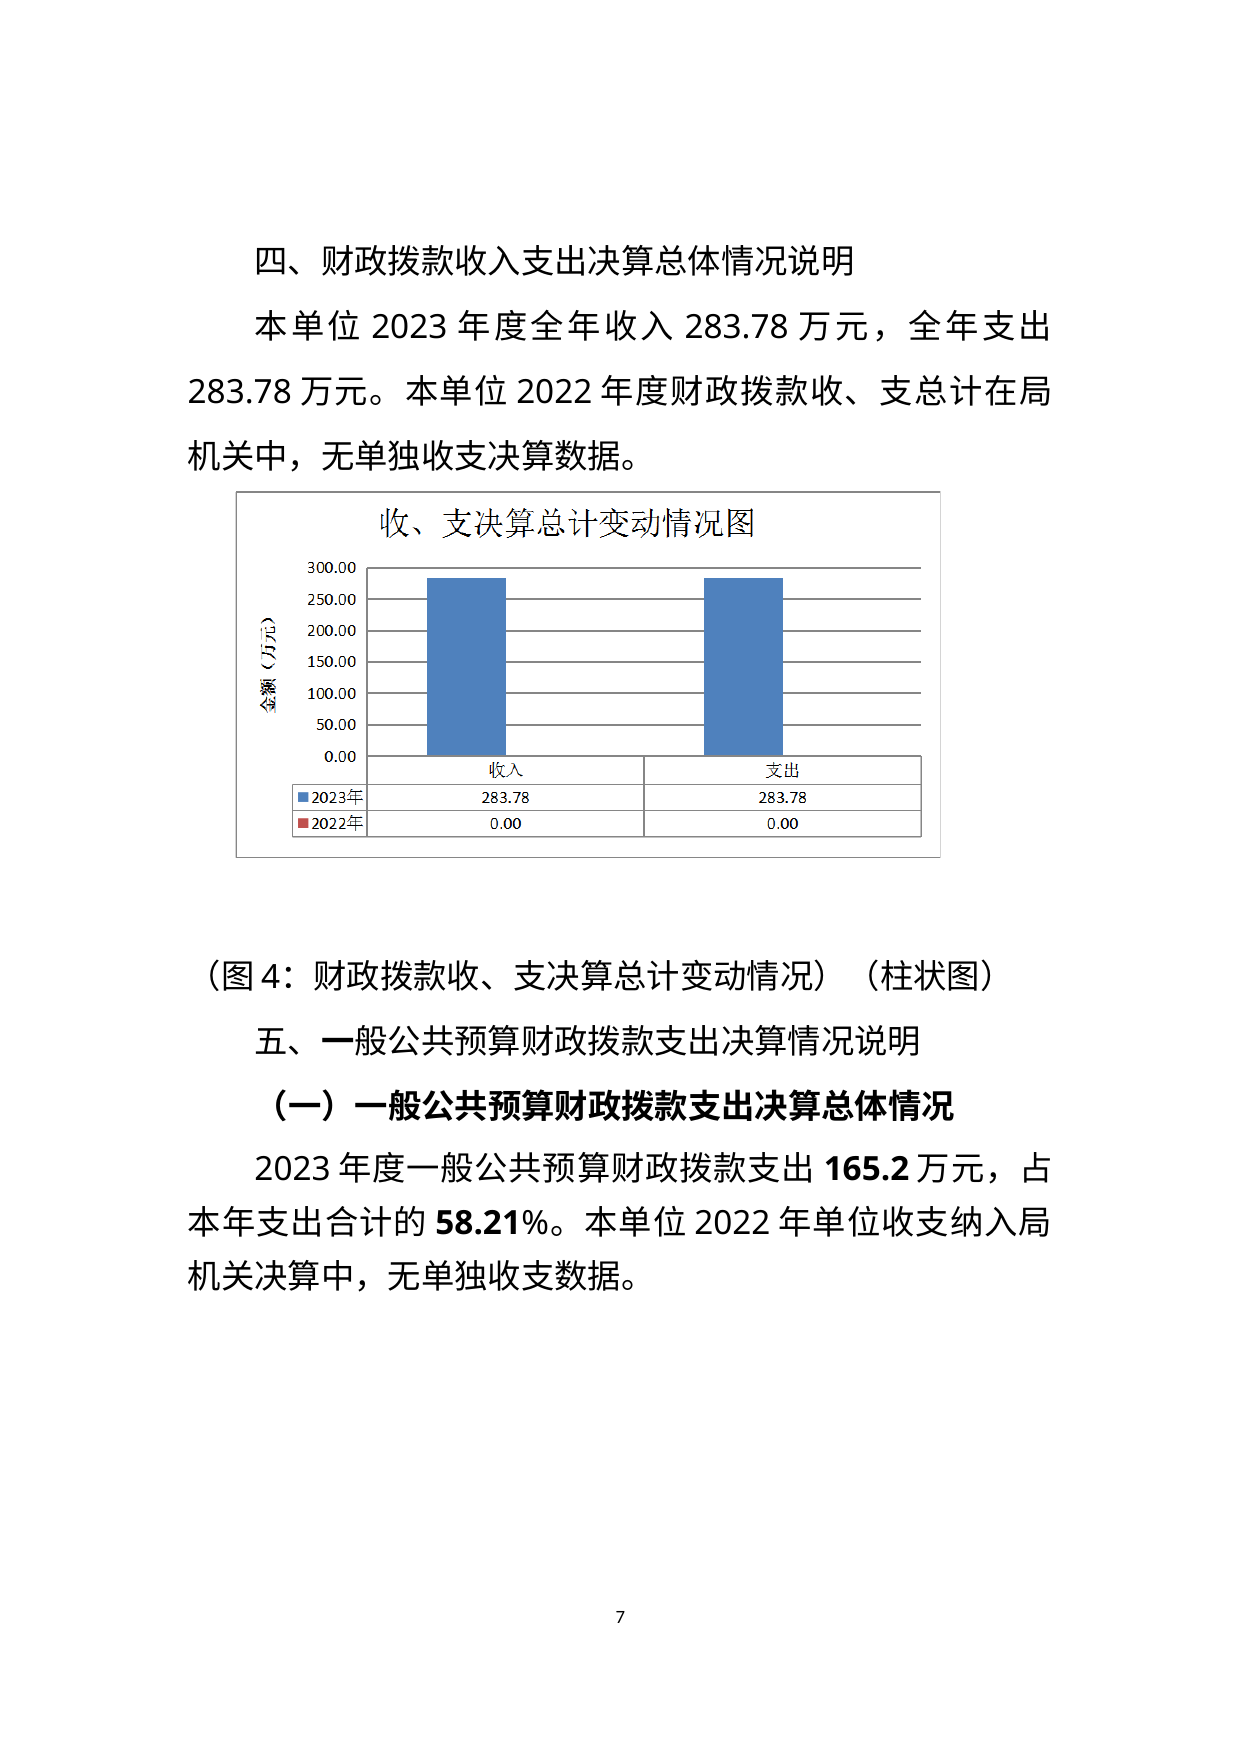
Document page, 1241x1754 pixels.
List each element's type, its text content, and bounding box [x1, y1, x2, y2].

text 2023年度一般公共预算财政拨款支出165.2万元，占本年支出合计的58.21%。本单位2022年单位收支纳入局机关决算中，无单独收支数据。 [187, 1137, 1053, 1299]
text （一）一般公共预算财政拨款支出决算总体情况 [187, 1072, 1053, 1137]
text 本单位2023年度全年收入283.78万元，全年支出283.78万元。本单位2022年度财政拨款收、支总计在局机关中，无单独收支决算数据。 [187, 292, 1053, 487]
text （图4：财政拨款收、支决算总计变动情况）（柱状图） [187, 942, 1053, 1007]
text 五、一般公共预算财政拨款支出决算情况说明 [187, 1007, 1053, 1072]
picture [235, 491, 941, 858]
text 四、财政拨款收入支出决算总体情况说明 [187, 227, 1053, 292]
